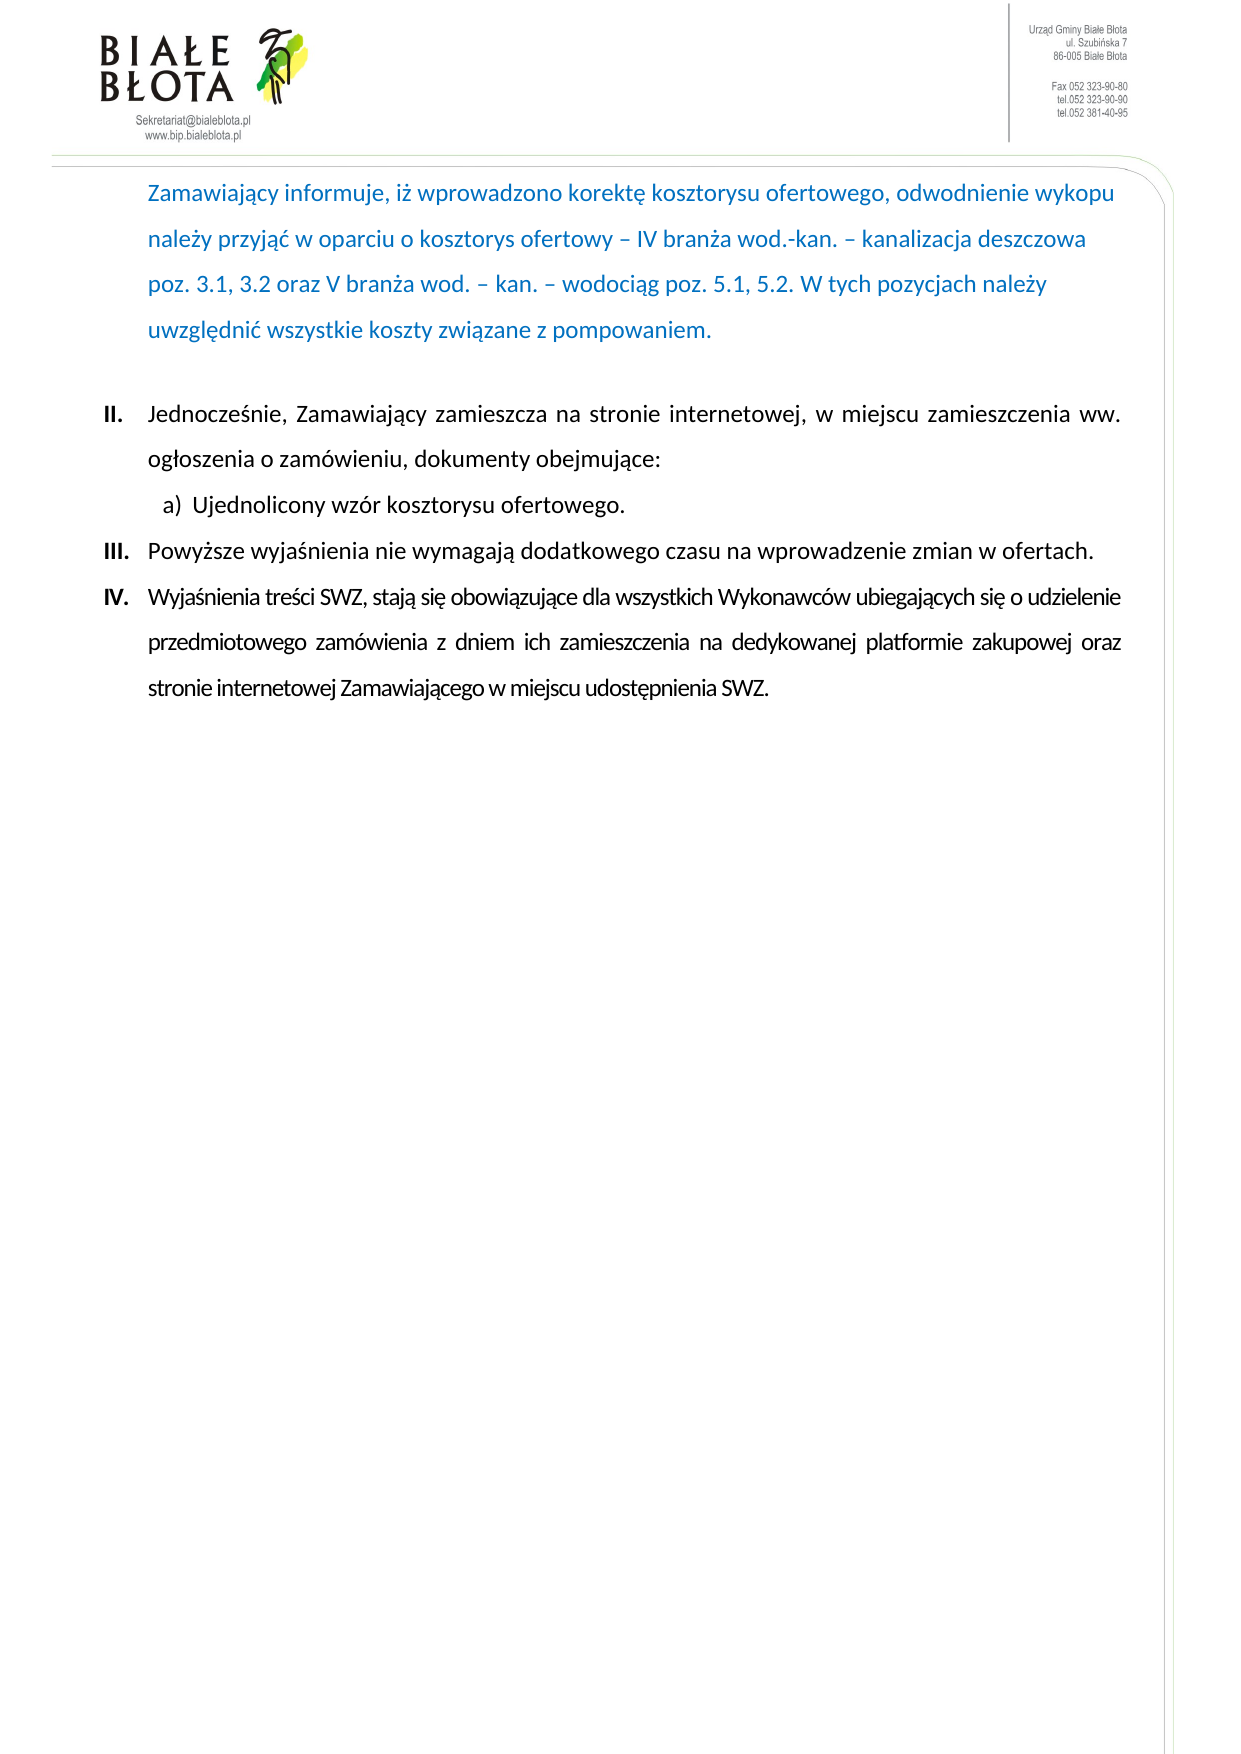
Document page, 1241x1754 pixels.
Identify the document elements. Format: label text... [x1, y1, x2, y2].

list Wyjaśnienia treści SWZ, stają się obowiązujące dla wszystkich Wykonawców ubiegających się o udzielenie przedmiotowego zamówienia z dniem ich zamieszczenia na dedykowanej platformie zakupowej oraz stronie internetowej Zamawiającego w miejscu udostępnienia SWZ. [103, 581, 1122, 703]
list Jednocześnie, Zamawiający zamieszcza na stronie internetowej, w miejscu zamieszczenia ww. ogłoszenia o zamówieniu, dokumenty obejmujące: [103, 398, 1122, 474]
picture [51, 3, 1174, 1754]
list Powyższe wyjaśnienia nie wymagają dodatkowego czasu na wprowadzenie zmian w ofertach. [103, 535, 1122, 566]
list Ujednolicony wzór kosztorysu ofertowego. [162, 489, 1122, 520]
